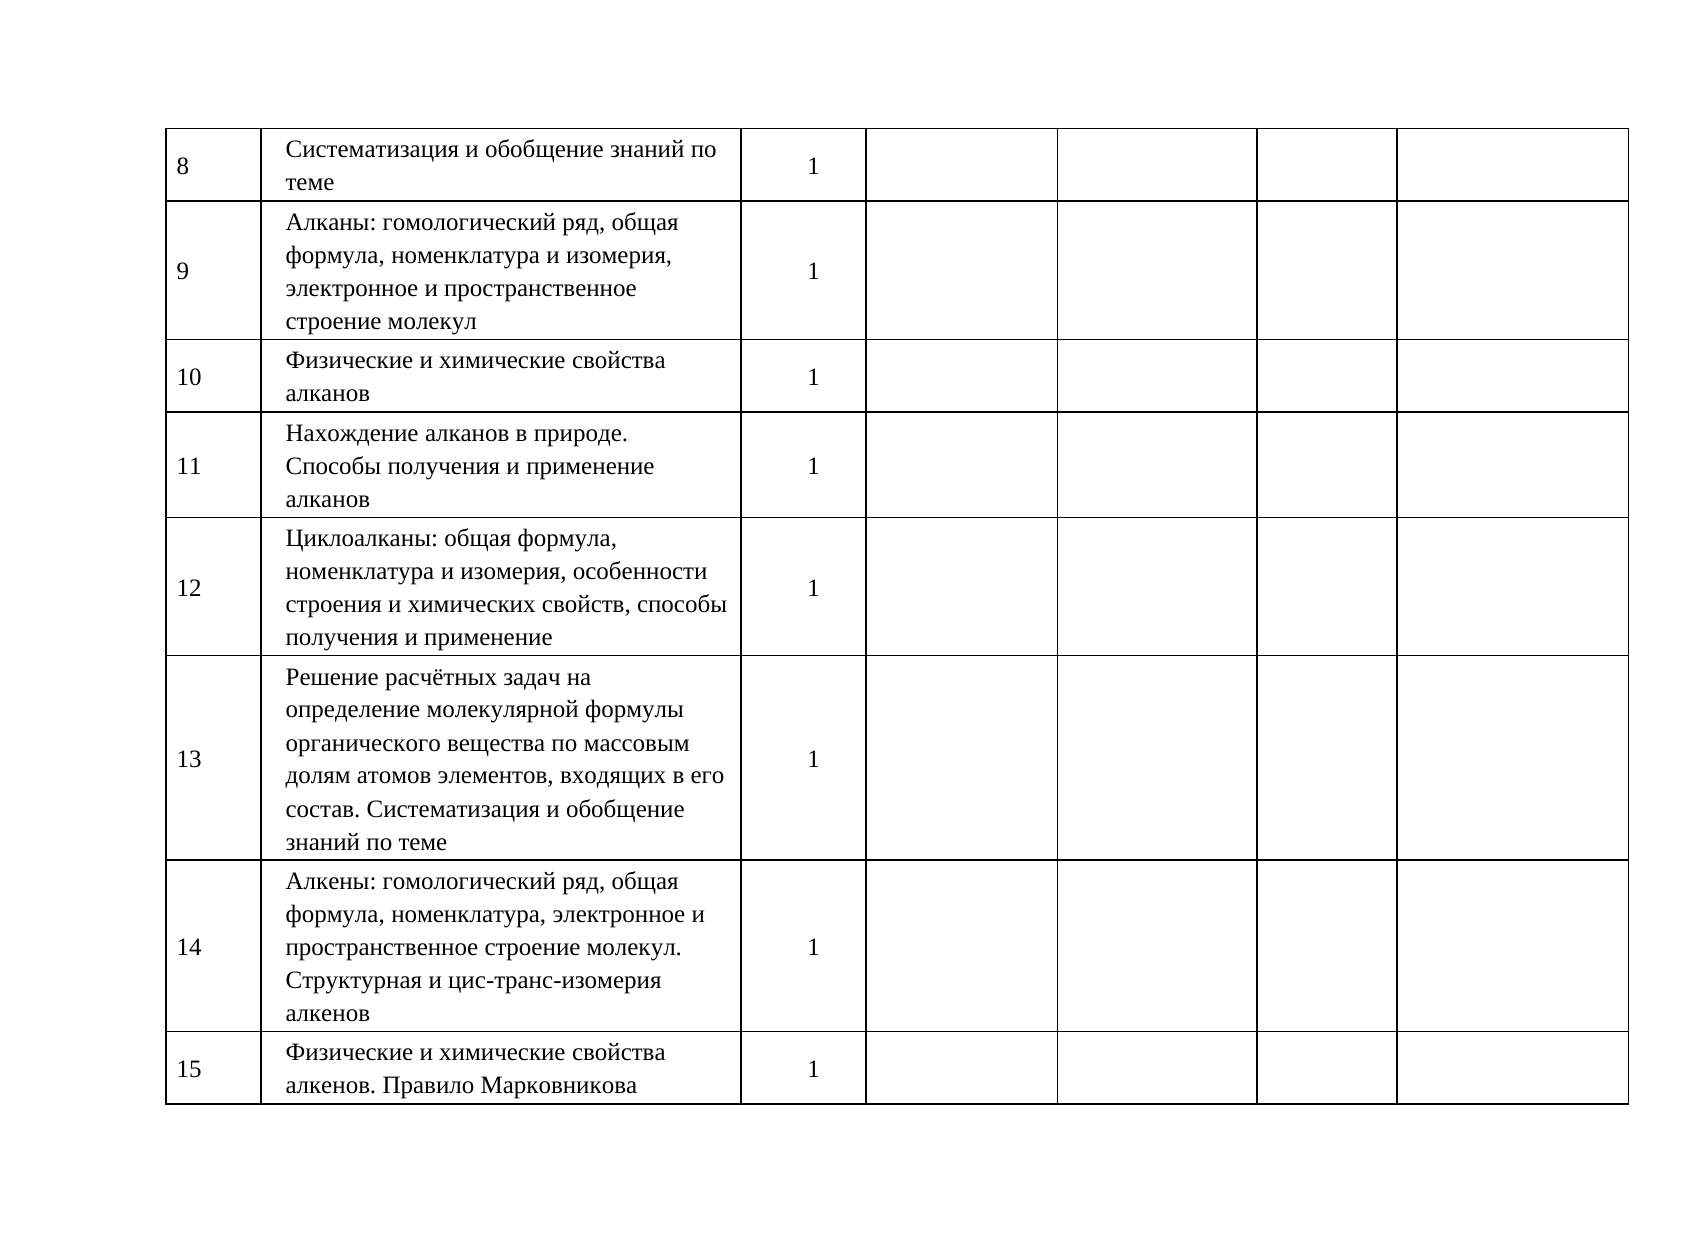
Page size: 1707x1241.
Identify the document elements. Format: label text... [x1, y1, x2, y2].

table_cell [1258, 413, 1396, 516]
table_cell [867, 1032, 1057, 1103]
table_cell [867, 202, 1057, 338]
table_cell [1398, 413, 1628, 516]
table_cell Систематизация и обобщение знаний по теме [262, 129, 740, 200]
table_cell [1258, 202, 1396, 338]
table_cell 1 [742, 518, 865, 655]
table_cell [867, 861, 1057, 1031]
table_cell 1 [742, 861, 865, 1031]
table_cell [1058, 413, 1256, 516]
table_cell 8 [167, 129, 260, 200]
table_cell 1 [742, 1032, 865, 1103]
table_cell [1398, 1032, 1628, 1103]
table_cell [1398, 518, 1628, 655]
table_cell 11 [167, 413, 260, 516]
table_cell [1258, 518, 1396, 655]
table_cell 1 [742, 656, 865, 859]
table_cell Нахождение алканов в природе. Способы получения и применение алканов [262, 413, 740, 516]
table_cell 13 [167, 656, 260, 859]
table_cell [867, 518, 1057, 655]
table_cell [1398, 129, 1628, 200]
table_cell 12 [167, 518, 260, 655]
table_cell [867, 656, 1057, 859]
table_cell Решение расчётных задач на определение молекулярной формулы органического вещества по массовым долям атомов элементов, входящих в его состав. Систематизация и обобщение знаний по теме [262, 656, 740, 859]
table_cell [1058, 656, 1256, 859]
table_cell 1 [742, 413, 865, 516]
table_cell Алкены: гомологический ряд, общая формула, номенклатура, электронное и пространственное строение молекул. Структурная и цис-транс-изомерия алкенов [262, 861, 740, 1031]
table_cell [1398, 202, 1628, 338]
table_cell 1 [742, 129, 865, 200]
table_cell [1258, 861, 1396, 1031]
table_cell [1058, 202, 1256, 338]
table_cell [1058, 129, 1256, 200]
table_cell Физические и химические свойства алкенов. Правило Марковникова [262, 1032, 740, 1103]
table_cell [1058, 518, 1256, 655]
table_cell [1258, 340, 1396, 411]
table_cell Алканы: гомологический ряд, общая формула, номенклатура и изомерия, электронное и пространственное строение молекул [262, 202, 740, 338]
table_cell 9 [167, 202, 260, 338]
table_cell [1258, 1032, 1396, 1103]
table_cell 1 [742, 202, 865, 338]
table_cell 14 [167, 861, 260, 1031]
table_cell [1058, 340, 1256, 411]
table_cell [867, 129, 1057, 200]
table_cell [1058, 1032, 1256, 1103]
table_cell [1398, 656, 1628, 859]
table_cell [1258, 129, 1396, 200]
table_cell 10 [167, 340, 260, 411]
table_cell Физические и химические свойства алканов [262, 340, 740, 411]
table_cell [1398, 340, 1628, 411]
table_cell [1058, 861, 1256, 1031]
table_cell [1258, 656, 1396, 859]
table_cell [867, 413, 1057, 516]
table_cell [867, 340, 1057, 411]
table_cell 1 [742, 340, 865, 411]
table_cell Циклоалканы: общая формула, номенклатура и изомерия, особенности строения и химических свойств, способы получения и применение [262, 518, 740, 655]
table_cell [1398, 861, 1628, 1031]
table_cell 15 [167, 1032, 260, 1103]
